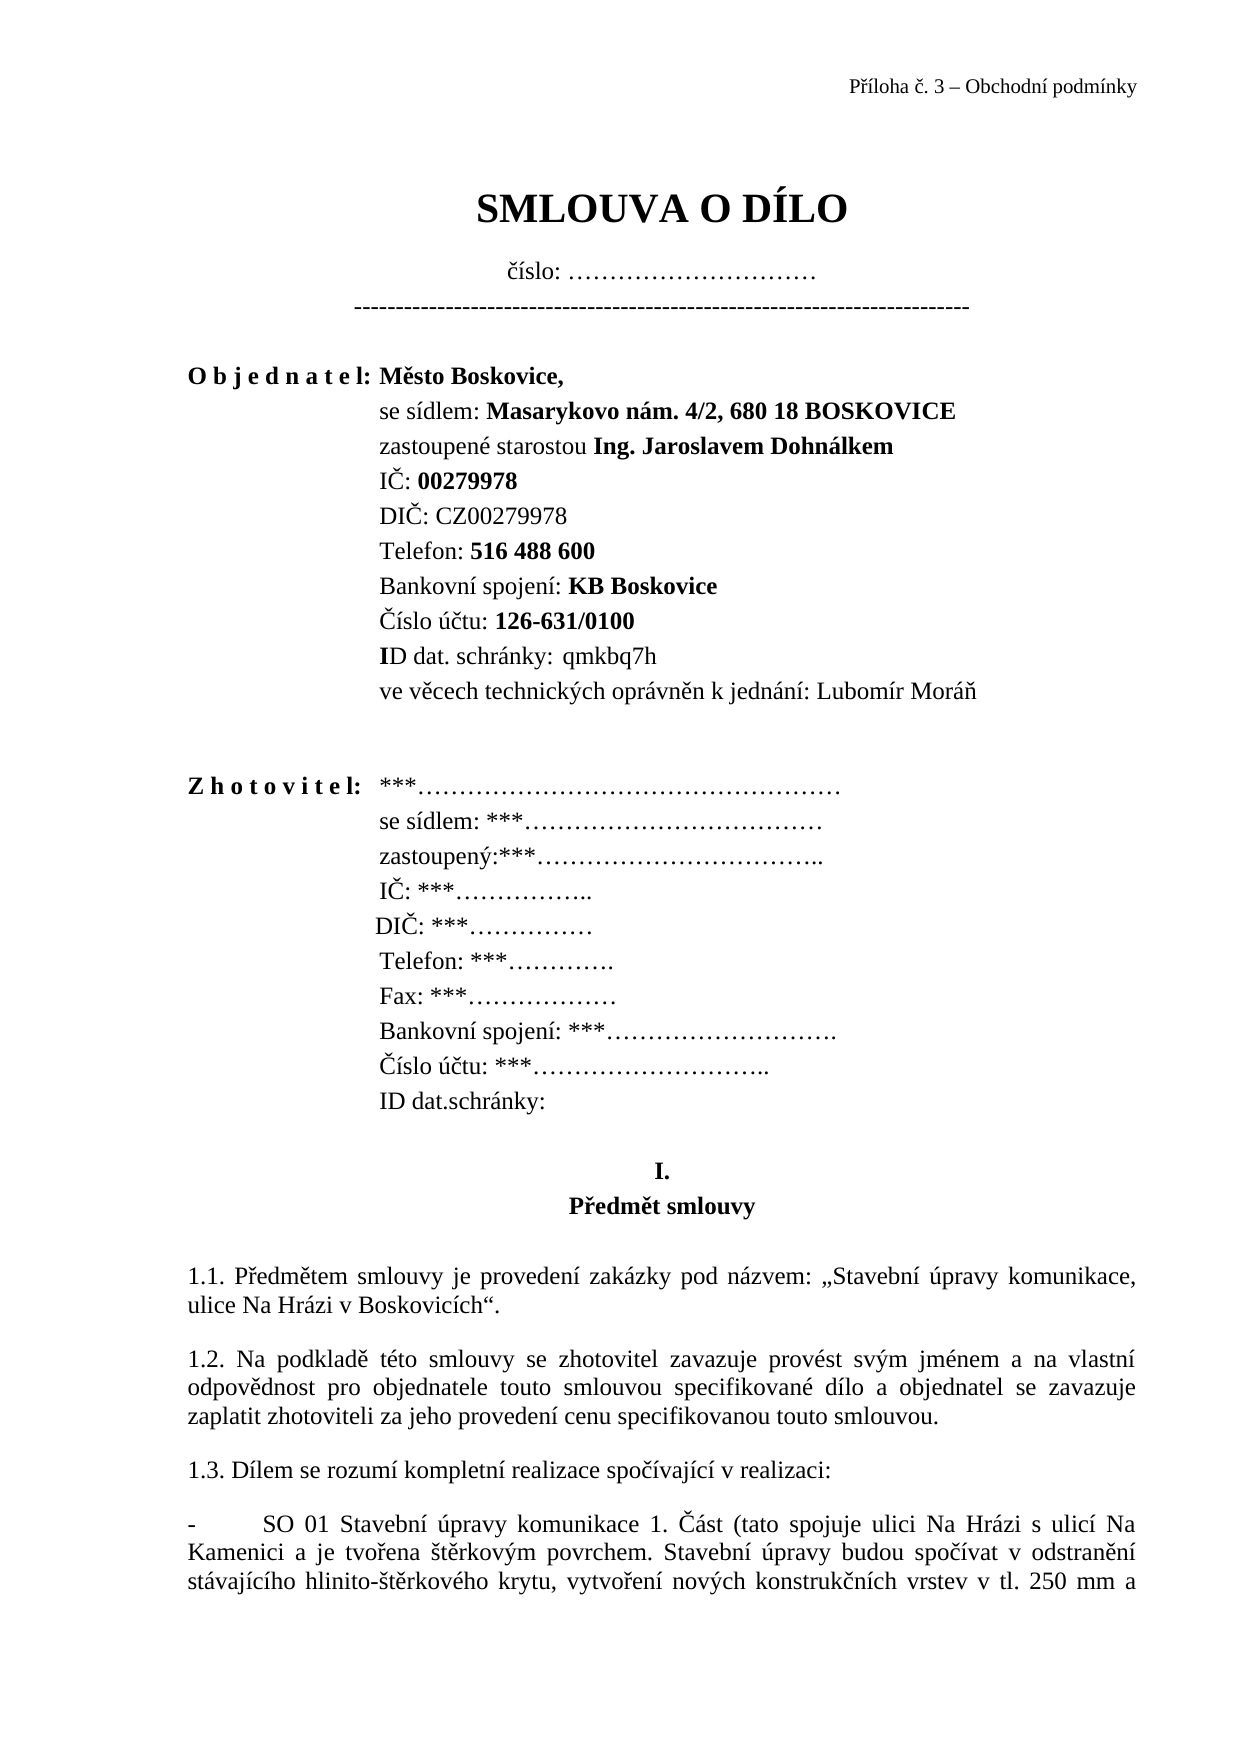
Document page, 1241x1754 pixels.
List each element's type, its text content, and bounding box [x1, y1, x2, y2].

text 1.2. Na podkladě této smlouvy se zhotovitel zavazuje provést svým jménem a na vlastní odpovědnost pro objednatele touto smlouvou specifikované dílo a objednatel se zavazuje zaplatit zhotoviteli za jeho provedení cenu specifikovanou touto smlouvou. [187, 1344, 1137, 1430]
text číslo: ………………………… [187, 256, 1137, 284]
text Číslo účtu: 126-631/0100 [187, 606, 1137, 634]
text zastoupený:***…………………………….. [187, 841, 1137, 870]
text Telefon: ***…………. [187, 946, 1137, 975]
text Bankovní spojení: ***………………………. [187, 1016, 1137, 1045]
text O b j e d n a t e l: Město Boskovice, [187, 361, 1137, 389]
text 1.1. Předmětem smlouvy je provedení zakázky pod názvem: „Stavební úpravy komunikace, ulice Na Hrázi v Boskovicích“. [187, 1261, 1137, 1319]
text Předmět smlouvy [187, 1191, 1137, 1220]
text se sídlem: Masarykovo nám. 4/2, 680 18 BOSKOVICE [187, 396, 1137, 424]
text Telefon: 516 488 600 [187, 536, 1137, 564]
text 1.3. Dílem se rozumí kompletní realizace spočívající v realizaci: [187, 1455, 1137, 1484]
text Fax: ***……………… [187, 981, 1137, 1010]
text ID dat. schránky: qmkbq7h [187, 641, 1137, 669]
text DIČ: ***…………… [187, 911, 1137, 940]
text DIČ: CZ00279978 [187, 501, 1137, 529]
text zastoupené starostou Ing. Jaroslavem Dohnálkem [187, 431, 1137, 459]
text Bankovní spojení: KB Boskovice [187, 571, 1137, 599]
text SMLOUVA O DÍLO [187, 184, 1137, 232]
text Z h o t o v i t e l: ***…………………………………………… [187, 771, 1137, 800]
text IČ: ***…………….. [187, 876, 1137, 905]
text -------------------------------------------------------------------------- [187, 291, 1137, 319]
text I. [187, 1156, 1137, 1185]
text se sídlem: ***……………………………… [187, 806, 1137, 835]
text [187, 1509, 1137, 1595]
text ID dat.schránky: [187, 1086, 1137, 1115]
text Číslo účtu: ***……………………….. [187, 1051, 1137, 1080]
text ve věcech technických oprávněn k jednání: Lubomír Moráň [187, 676, 1137, 704]
text IČ: 00279978 [187, 466, 1137, 494]
